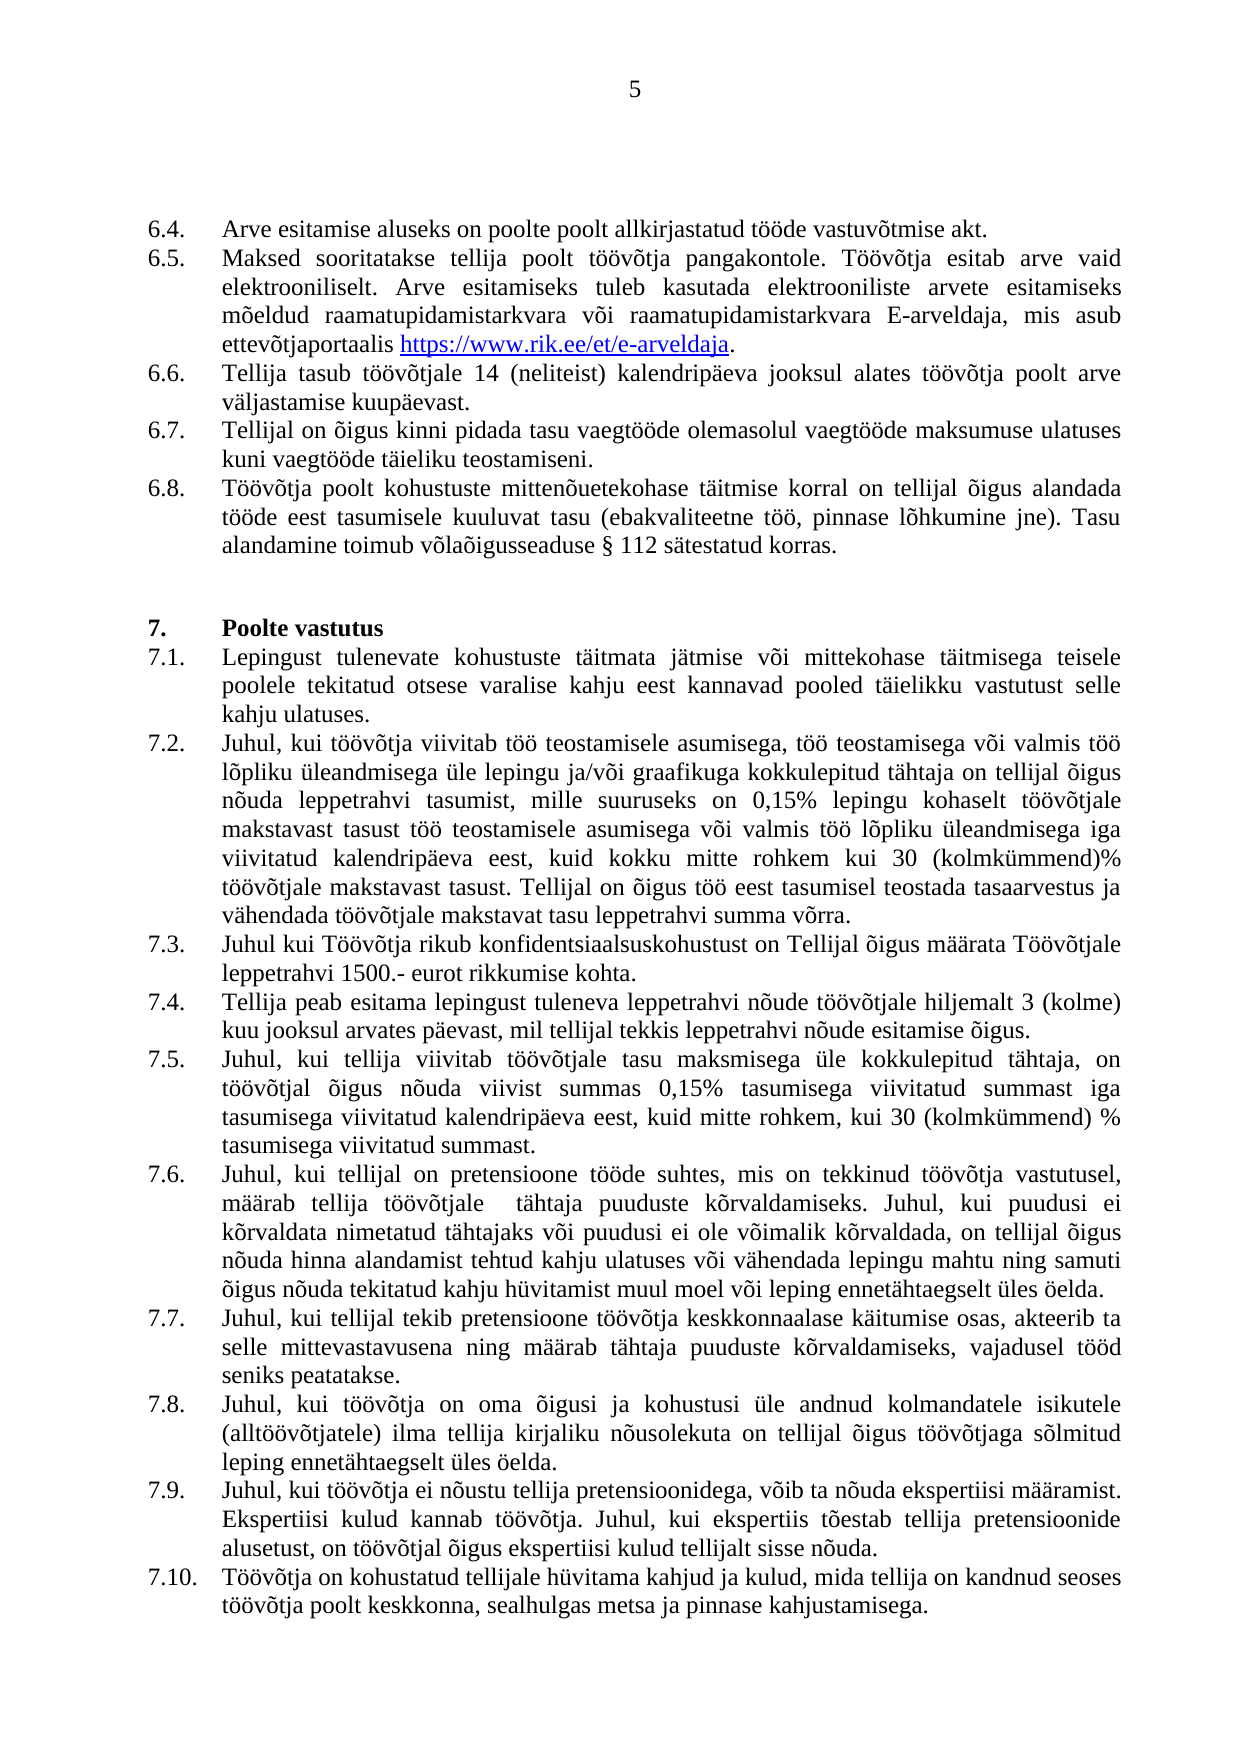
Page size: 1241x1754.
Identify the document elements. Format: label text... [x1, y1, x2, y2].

list Juhul, kui tellijal on pretensioone tööde suhtes, mis on tekkinud töövõtja vastutusel, määrab tellija töövõtjale tähtaja puuduste kõrvaldamiseks. Juhul, kui puudusi ei kõrvaldata nimetatud tähtajaks või puudusi ei ole võimalik kõrvaldada, on tellijal õigus nõuda hinna alandamist tehtud kahju ulatuses või vähendada lepingu mahtu ning samuti õigus nõuda tekitatud kahju hüvitamist muul moel või leping ennetähtaegselt üles öelda. [148, 1159, 1122, 1303]
list Tellijal on õigus kinni pidada tasu vaegtööde olemasolul vaegtööde maksumuse ulatuses kuni vaegtööde täieliku teostamiseni. [148, 416, 1122, 473]
list Poolte vastutus [148, 613, 1122, 642]
list Maksed sooritatakse tellija poolt töövõtja pangakontole. Töövõtja esitab arve vaid elektrooniliselt. Arve esitamiseks tuleb kasutada elektrooniliste arvete esitamiseks mõeldud raamatupidamistarkvara või raamatupidamistarkvara E-arveldaja, mis asub ettevõtjaportaalis https://www.rik.ee/et/e-arveldaja. [148, 243, 1122, 358]
list Juhul, kui töövõtja on oma õigusi ja kohustusi üle andnud kolmandatele isikutele (alltöövõtjatele) ilma tellija kirjaliku nõusolekuta on tellijal õigus töövõtjaga sõlmitud leping ennetähtaegselt üles öelda. [148, 1389, 1122, 1476]
list Lepingust tulenevate kohustuste täitmata jätmise või mittekohase täitmisega teisele poolele tekitatud otsese varalise kahju eest kannavad pooled täielikku vastutust selle kahju ulatuses. [148, 642, 1122, 728]
list Juhul, kui tellijal tekib pretensioone töövõtja keskkonnaalase käitumise osas, akteerib ta selle mittevastavusena ning määrab tähtaja puuduste kõrvaldamiseks, vajadusel tööd seniks peatatakse. [148, 1303, 1122, 1389]
list Juhul, kui töövõtja viivitab töö teostamisele asumisega, töö teostamisega või valmis töö lõpliku üleandmisega üle lepingu ja/või graafikuga kokkulepitud tähtaja on tellijal õigus nõuda leppetrahvi tasumist, mille suuruseks on 0,15% lepingu kohaselt töövõtjale makstavast tasust töö teostamisele asumisega või valmis töö lõpliku üleandmisega iga viivitatud kalendripäeva eest, kuid kokku mitte rohkem kui 30 (kolmkümmend)% töövõtjale makstavast tasust. Tellijal on õigus töö eest tasumisel teostada tasaarvestus ja vähendada töövõtjale makstavat tasu leppetrahvi summa võrra. [148, 728, 1122, 929]
list Tellija tasub töövõtjale 14 (neliteist) kalendripäeva jooksul alates töövõtja poolt arve väljastamise kuupäevast. [148, 358, 1122, 416]
list Juhul, kui töövõtja ei nõustu tellija pretensioonidega, võib ta nõuda ekspertiisi määramist. Ekspertiisi kulud kannab töövõtja. Juhul, kui ekspertiis tõestab tellija pretensioonide alusetust, on töövõtjal õigus ekspertiisi kulud tellijalt sisse nõuda. [148, 1476, 1122, 1562]
list Juhul, kui tellija viivitab töövõtjale tasu maksmisega üle kokkulepitud tähtaja, on töövõtjal õigus nõuda viivist summas 0,15% tasumisega viivitatud summast iga tasumisega viivitatud kalendripäeva eest, kuid mitte rohkem, kui 30 (kolmkümmend) % tasumisega viivitatud summast. [148, 1044, 1122, 1159]
list Töövõtja on kohustatud tellijale hüvitama kahjud ja kulud, mida tellija on kandnud seoses töövõtja poolt keskkonna, sealhulgas metsa ja pinnase kahjustamisega. [148, 1562, 1122, 1619]
list Juhul kui Töövõtja rikub konfidentsiaalsuskohustust on Tellijal õigus määrata Töövõtjale leppetrahvi 1500.- eurot rikkumise kohta. [148, 929, 1122, 987]
list Arve esitamise aluseks on poolte poolt allkirjastatud tööde vastuvõtmise akt. [148, 214, 1122, 243]
list Töövõtja poolt kohustuste mittenõuetekohase täitmise korral on tellijal õigus alandada tööde eest tasumisele kuuluvat tasu (ebakvaliteetne töö, pinnase lõhkumine jne). Tasu alandamine toimub võlaõigusseaduse § 112 sätestatud korras. [148, 473, 1122, 559]
list Tellija peab esitama lepingust tuleneva leppetrahvi nõude töövõtjale hiljemalt 3 (kolme) kuu jooksul arvates päevast, mil tellijal tekkis leppetrahvi nõude esitamise õigus. [148, 987, 1122, 1044]
